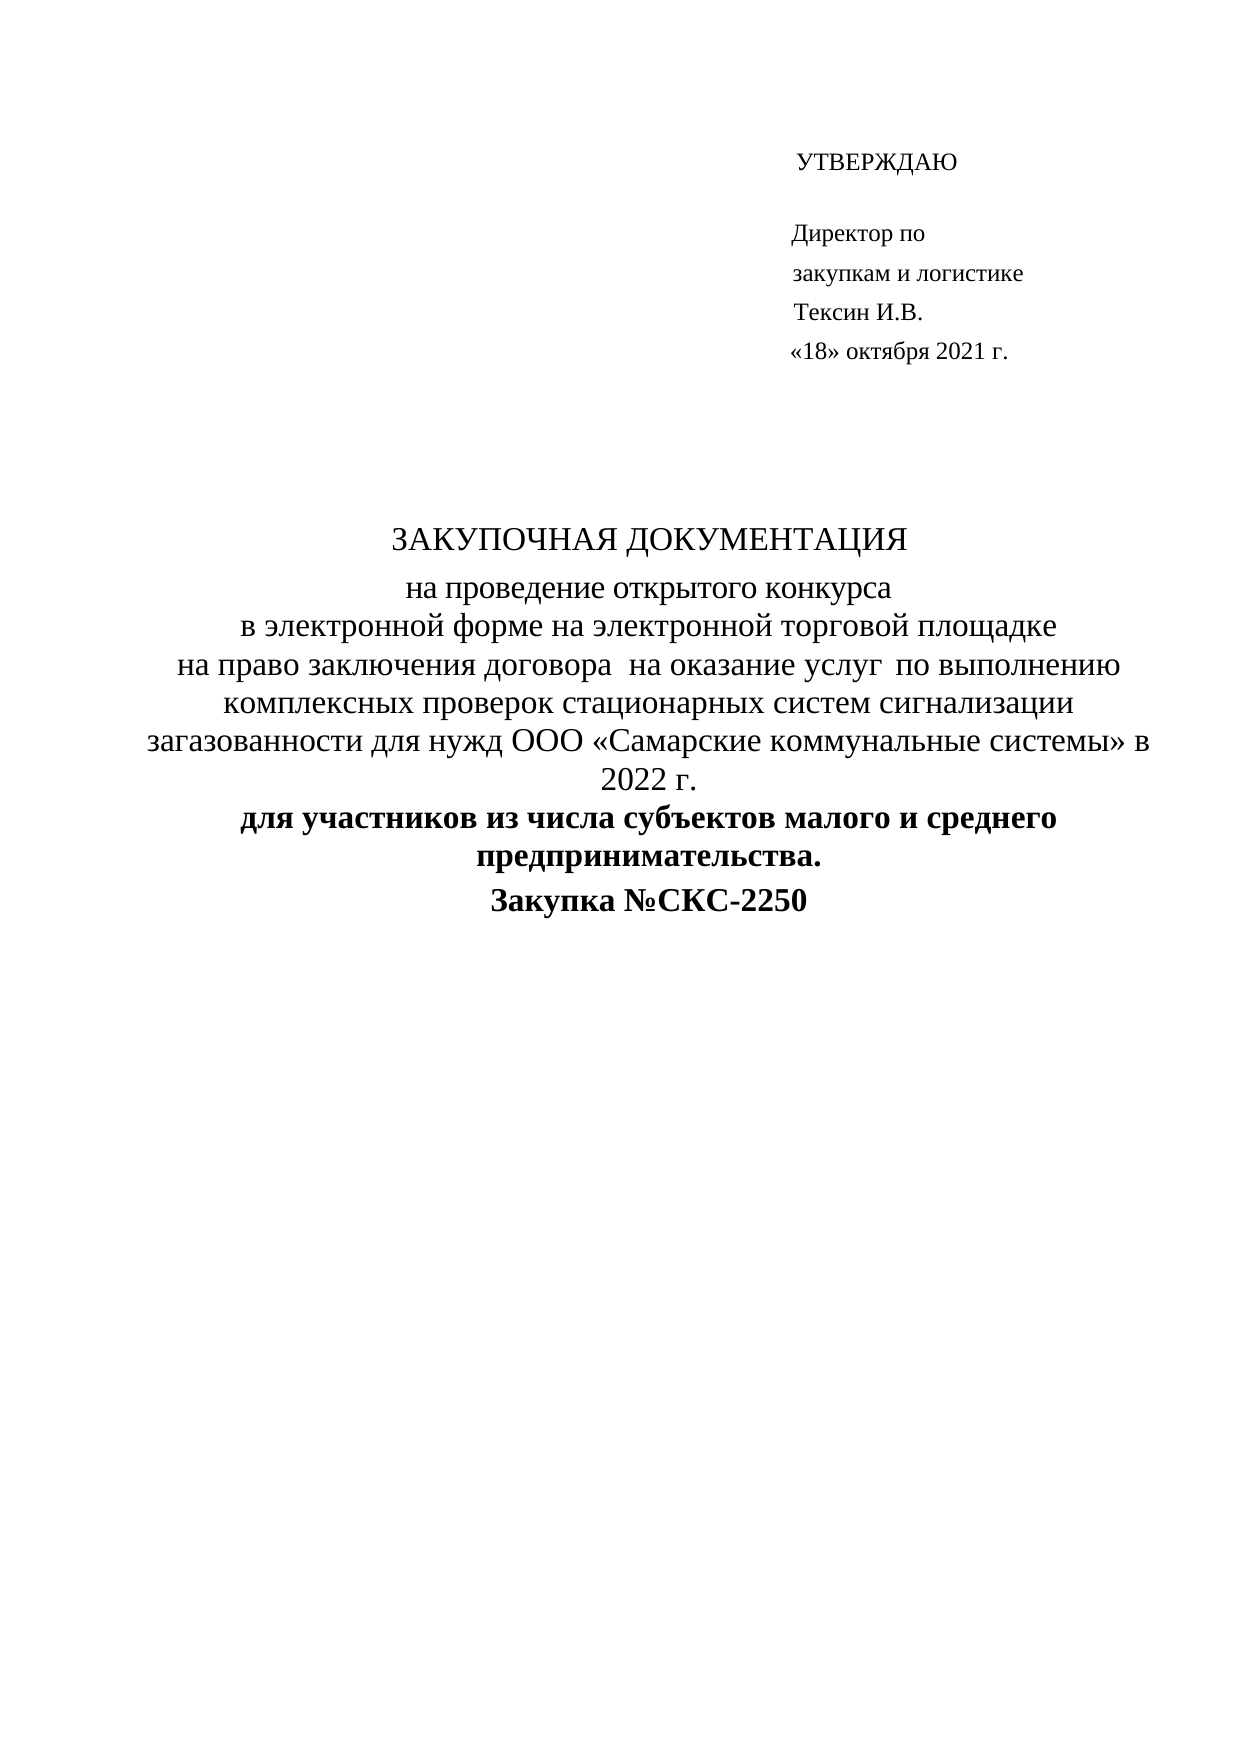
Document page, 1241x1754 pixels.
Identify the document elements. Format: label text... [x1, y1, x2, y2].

text Закупка №СКС-2250 [131, 880, 1166, 918]
text Директор по [131, 218, 1166, 247]
text Тексин И.В. [131, 297, 1166, 326]
text на проведение открытого конкурса [131, 567, 1166, 606]
text на право заключения договора на оказание услуг по выполнению комплексных проверок стационарных систем сигнализации загазованности для нужд ООО «Самарские коммунальные системы» в 2022 г. [131, 644, 1166, 797]
text ЗАКУПОЧНАЯ ДОКУМЕНТАЦИЯ [131, 519, 1168, 558]
text закупкам и логистике [131, 258, 1166, 287]
text для участников из числа субъектов малого и среднего предпринимательства. [131, 797, 1166, 874]
text в электронной форме на электронной торговой площадке [131, 606, 1166, 644]
text УТВЕРЖДАЮ [796, 147, 1168, 175]
text «18» октября 2021 г. [131, 336, 1168, 365]
